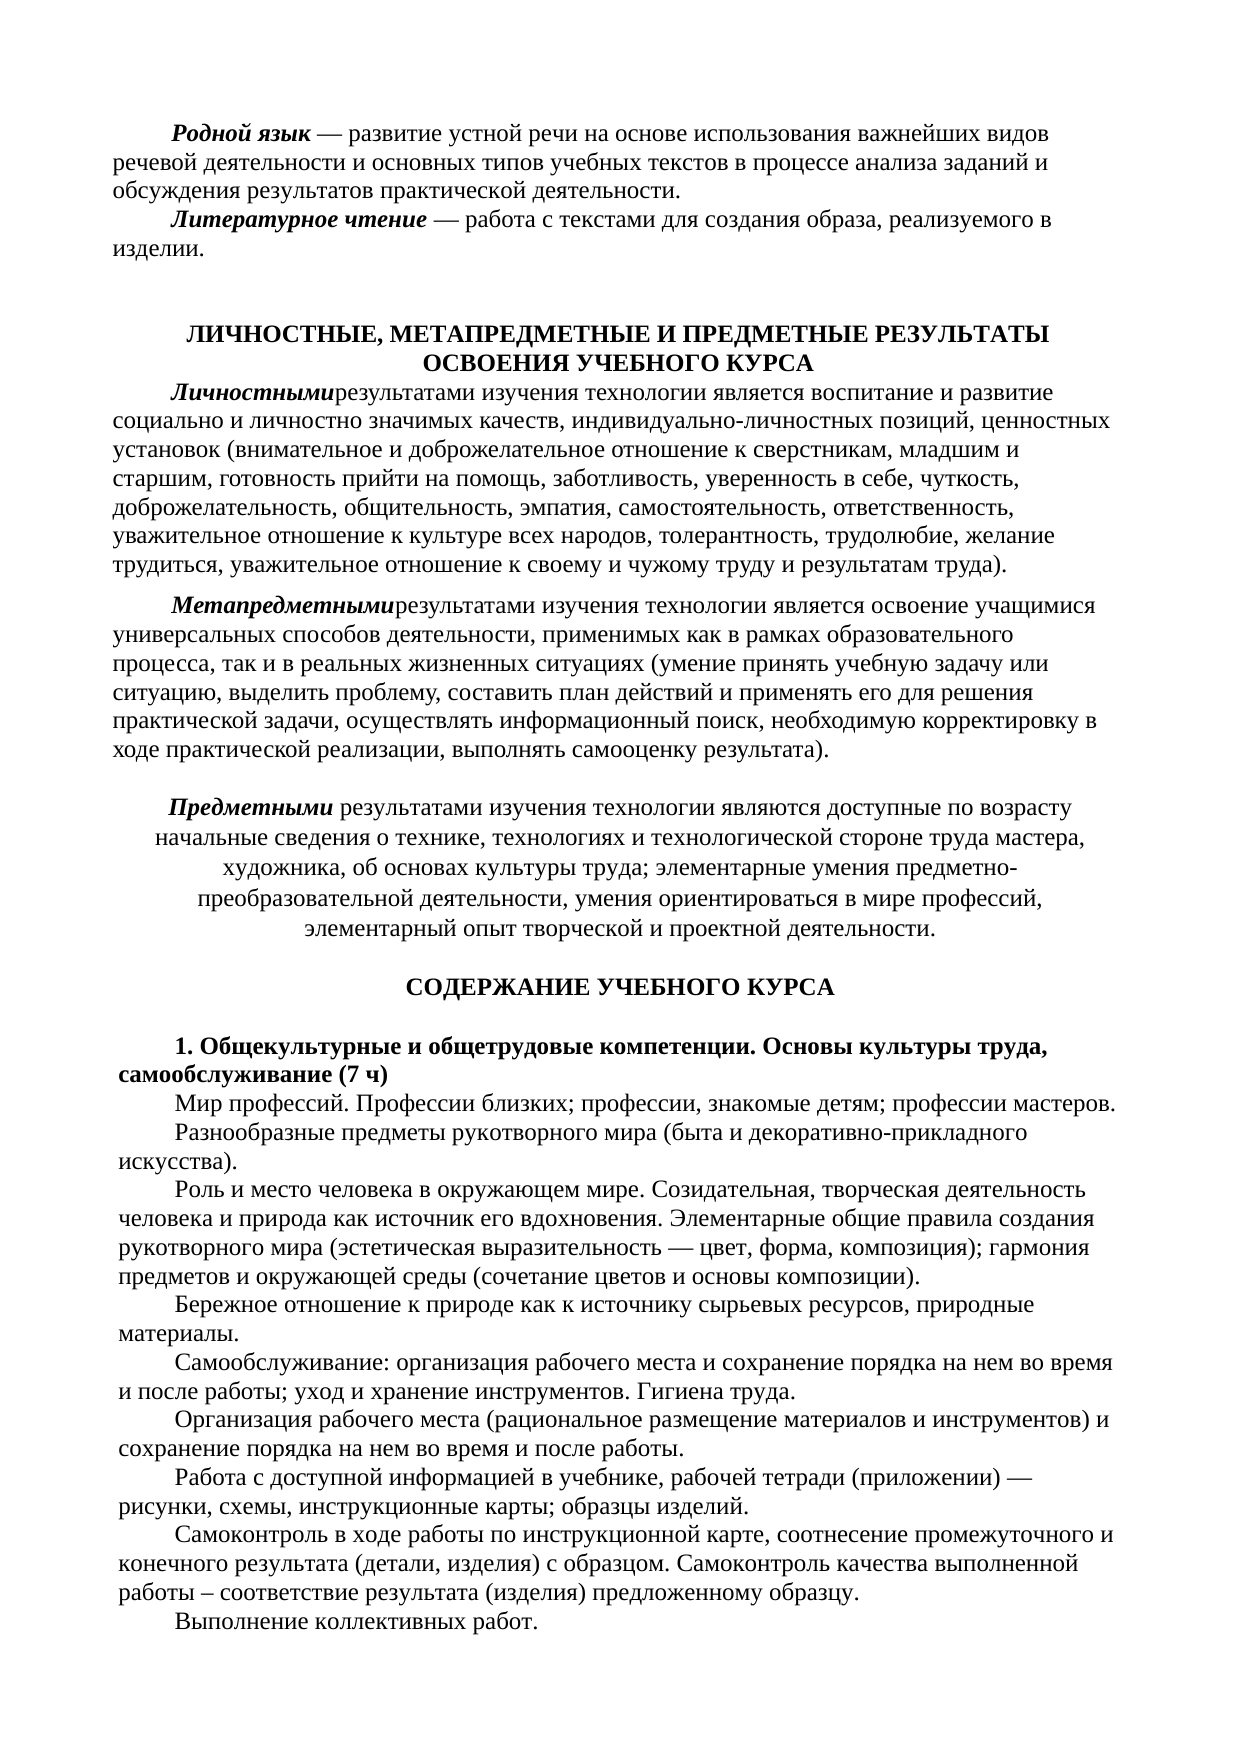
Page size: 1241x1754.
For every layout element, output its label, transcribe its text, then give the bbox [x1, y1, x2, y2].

text Самообслуживание: организация рабочего места и сохранение порядка на нем во время и после работы; уход и хранение инструментов. Гигиена труда. [118, 1347, 1122, 1404]
text ЛИЧНОСТНЫЕ, МЕТАПРЕДМЕТНЫЕ И ПРЕДМЕТНЫЕ РЕЗУЛЬТАТЫ ОСВОЕНИЯ УЧЕБНОГО КУРСА [118, 319, 1118, 377]
text Разнообразные предметы рукотворного мира (быта и декоративно-прикладного искусства). [118, 1117, 1122, 1174]
text Метапредметнымирезультатами изучения технологии является освоение учащимися универсальных способов деятельности, применимых как в рамках образовательного процесса, так и в реальных жизненных ситуациях (умение принять учебную задачу или ситуацию, выделить проблему, составить план действий и применять его для решения практической задачи, осуществлять информационный поиск, необходимую корректировку в ходе практической реализации, выполнять самооценку результата). [112, 591, 1116, 763]
text 1. Общекультурные и общетрудовые компетенции. Основы культуры труда, самообслуживание (7 ч) [118, 1031, 1122, 1088]
text Мир профессий. Профессии близких; профессии, знакомые детям; профессии мастеров. [118, 1088, 1122, 1117]
text Бережное отношение к природе как к источнику сырьевых ресурсов, природные материалы. [118, 1289, 1122, 1347]
text Выполнение коллективных работ. [118, 1606, 1122, 1634]
text Родной язык — развитие устной речи на основе использования важнейших видов речевой деятельности и основных типов учебных текстов в процессе анализа заданий и обсуждения результатов практической деятельности. [118, 118, 1122, 204]
text Предметными результатами изучения технологии являются доступные по возрасту начальные сведения о технике, технологиях и технологической стороне труда мастера, художника, об основах культуры труда; элементарные умения предметно-преобразовательной деятельности, умения ориентироваться в мире профессий, элементарный опыт творческой и проектной деятельности. [118, 792, 1122, 941]
text Литературное чтение — работа с текстами для создания образа, реализуемого в изделии. [118, 204, 1122, 262]
text Работа с доступной информацией в учебнике, рабочей тетради (приложении) — рисунки, схемы, инструкционные карты; образцы изделий. [118, 1462, 1122, 1519]
text Самоконтроль в ходе работы по инструкционной карте, соотнесение промежуточного и конечного результата (детали, изделия) с образцом. Самоконтроль качества выполненной работы – соответствие результата (изделия) предложенному образцу. [118, 1519, 1122, 1606]
text Организация рабочего места (рациональное размещение материалов и инструментов) и сохранение порядка на нем во время и после работы. [118, 1404, 1122, 1462]
text Роль и место человека в окружающем мире. Созидательная, творческая деятельность человека и природа как источник его вдохновения. Элементарные общие правила создания рукотворного мира (эстетическая выразительность — цвет, форма, композиция); гармония предметов и окружающей среды (сочетание цветов и основы композиции). [118, 1174, 1122, 1289]
text СОДЕРЖАНИЕ УЧЕБНОГО КУРСА [118, 972, 1122, 1001]
text Личностнымирезультатами изучения технологии является воспитание и развитие социально и личностно значимых качеств, индивидуально-личностных позиций, ценностных установок (внимательное и доброжелательное отношение к сверстникам, младшим и старшим, готовность прийти на помощь, заботливость, уверенность в себе, чуткость, доброжелательность, общительность, эмпатия, самостоятельность, ответственность, уважительное отношение к культуре всех народов, толерантность, трудолюбие, желание трудиться, уважительное отношение к своему и чужому труду и результатам труда). [118, 377, 1122, 578]
